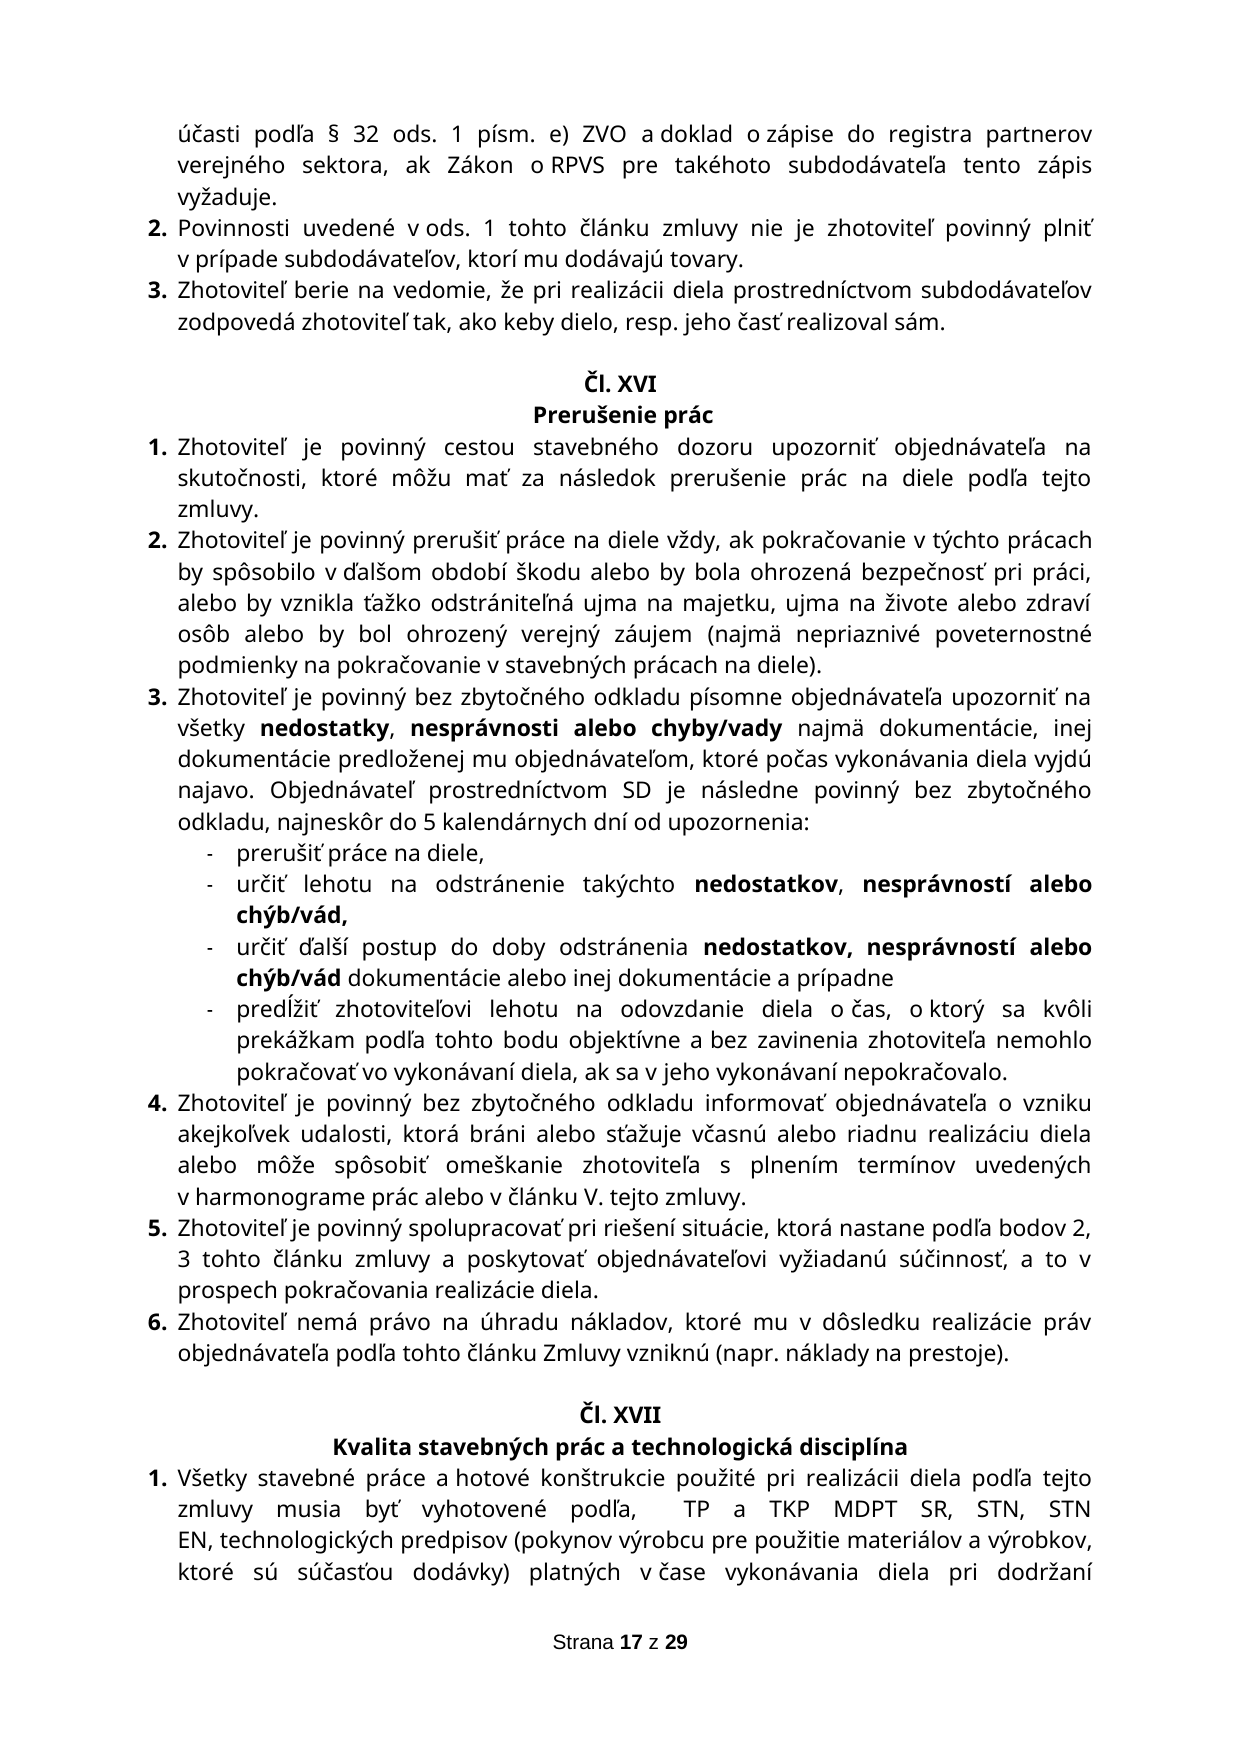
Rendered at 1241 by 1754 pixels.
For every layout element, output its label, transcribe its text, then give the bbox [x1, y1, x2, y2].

list prerušiť práce na diele, [207, 837, 1093, 868]
text Čl. XVII [148, 1399, 1093, 1431]
list Zhotoviteľ je povinný prerušiť práce na diele vždy, ak pokračovanie v týchto prácach by spôsobilo v ďalšom období škodu alebo by bola ohrozená bezpečnosť pri práci, alebo by vznikla ťažko odstrániteľná ujma na majetku, ujma na živote alebo zdraví osôb alebo by bol ohrozený verejný záujem (najmä nepriaznivé poveternostné podmienky na pokračovanie v stavebných prácach na diele). [148, 524, 1093, 681]
text Čl. XVI [148, 368, 1093, 399]
list určiť ďalší postup do doby odstránenia nedostatkov, nesprávností alebo chýb/vád dokumentácie alebo inej dokumentácie a prípadne [207, 931, 1093, 993]
list Zhotoviteľ berie na vedomie, že pri realizácii diela prostredníctvom subdodávateľov zodpovedá zhotoviteľ tak, ako keby dielo, resp. jeho časť realizoval sám. [148, 274, 1093, 337]
list určiť lehotu na odstránenie takýchto nedostatkov, nesprávností alebo chýb/vád, [207, 868, 1093, 931]
list Povinnosti uvedené v ods. 1 tohto článku zmluvy nie je zhotoviteľ povinný plniť v prípade subdodávateľov, ktorí mu dodávajú tovary. [148, 212, 1093, 274]
list predĺžiť zhotoviteľovi lehotu na odovzdanie diela o čas, o ktorý sa kvôli prekážkam podľa tohto bodu objektívne a bez zavinenia zhotoviteľa nemohlo pokračovať vo vykonávaní diela, ak sa v jeho vykonávaní nepokračovalo. [207, 993, 1093, 1087]
list Zhotoviteľ je povinný bez zbytočného odkladu písomne objednávateľa upozorniť na všetky nedostatky, nesprávnosti alebo chyby/vady najmä dokumentácie, inej dokumentácie predloženej mu objednávateľom, ktoré počas vykonávania diela vyjdú najavo. Objednávateľ prostredníctvom SD je následne povinný bez zbytočného odkladu, najneskôr do 5 kalendárnych dní od upozornenia: [148, 681, 1093, 837]
list Zhotoviteľ je povinný cestou stavebného dozoru upozorniť objednávateľa na skutočnosti, ktoré môžu mať za následok prerušenie prác na diele podľa tejto zmluvy. [148, 431, 1093, 524]
text Kvalita stavebných prác a technologická disciplína [148, 1431, 1093, 1462]
list Zhotoviteľ je povinný spolupracovať pri riešení situácie, ktorá nastane podľa bodov 2, 3 tohto článku zmluvy a poskytovať objednávateľovi vyžiadanú súčinnosť, a to v prospech pokračovania realizácie diela. [148, 1212, 1093, 1306]
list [148, 118, 1093, 212]
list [148, 1462, 1093, 1587]
list Zhotoviteľ nemá právo na úhradu nákladov, ktoré mu v dôsledku realizácie práv objednávateľa podľa tohto článku Zmluvy vzniknú (napr. náklady na prestoje). [148, 1306, 1093, 1368]
text Prerušenie prác [148, 399, 1093, 431]
list Zhotoviteľ je povinný bez zbytočného odkladu informovať objednávateľa o vzniku akejkoľvek udalosti, ktorá bráni alebo sťažuje včasnú alebo riadnu realizáciu diela alebo môže spôsobiť omeškanie zhotoviteľa s plnením termínov uvedených v harmonograme prác alebo v článku V. tejto zmluvy. [148, 1087, 1093, 1212]
